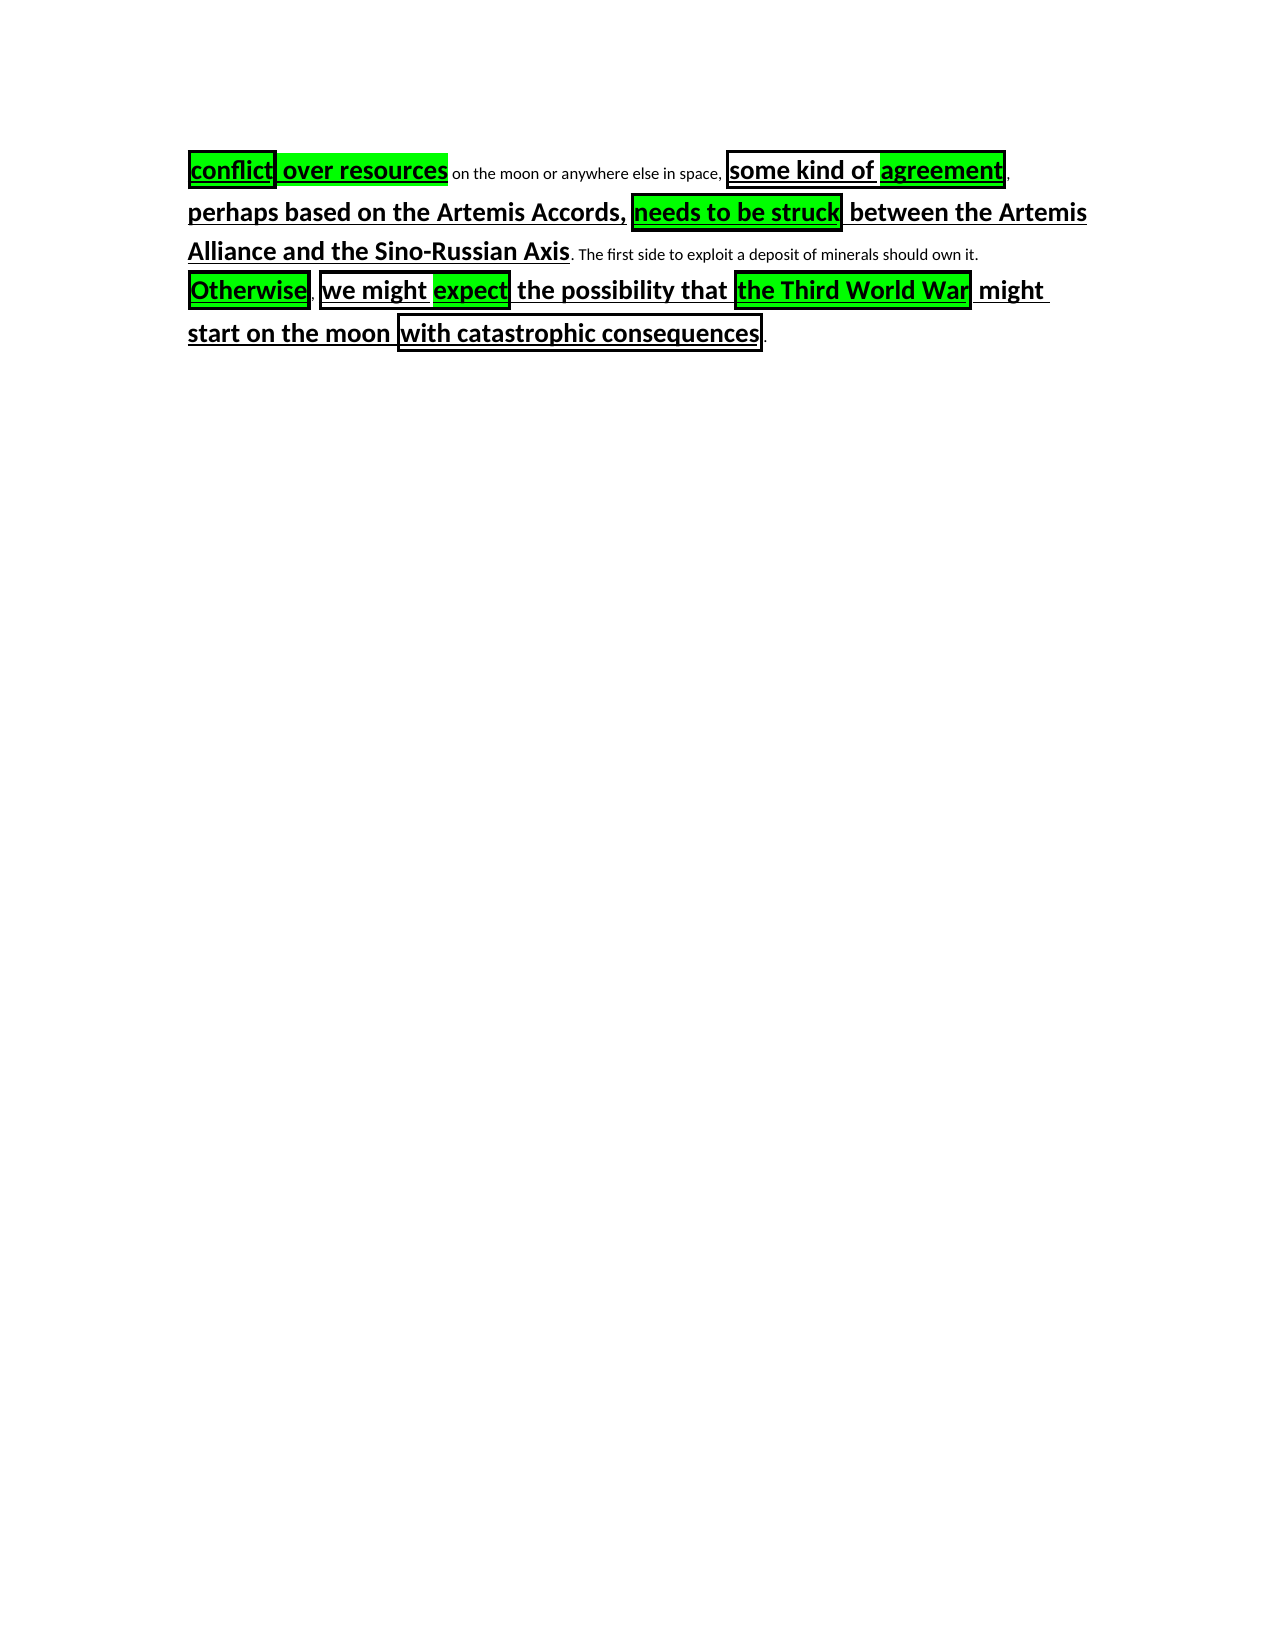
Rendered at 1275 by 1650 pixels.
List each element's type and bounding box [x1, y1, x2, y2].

text [187, 150, 1087, 352]
